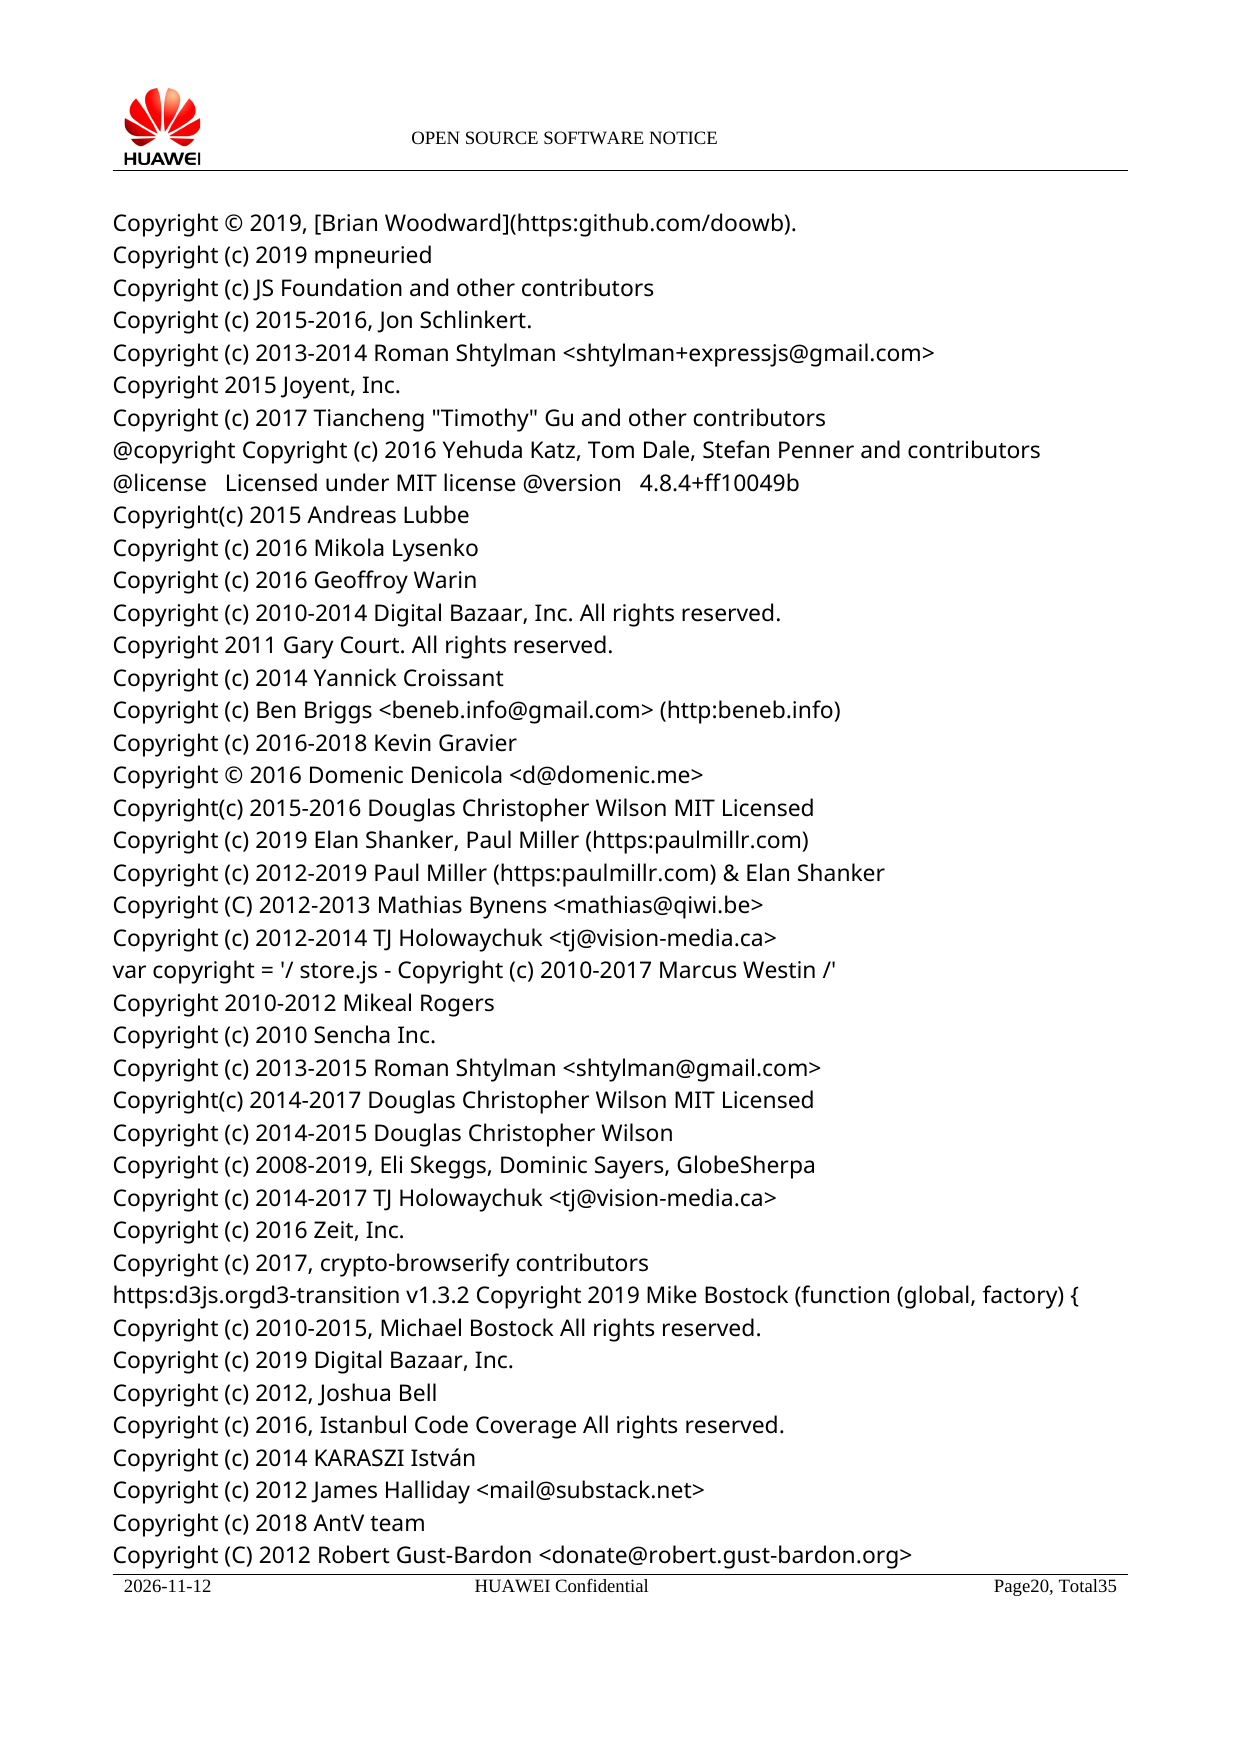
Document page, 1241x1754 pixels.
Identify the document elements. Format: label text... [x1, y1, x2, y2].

picture [124, 88, 201, 165]
